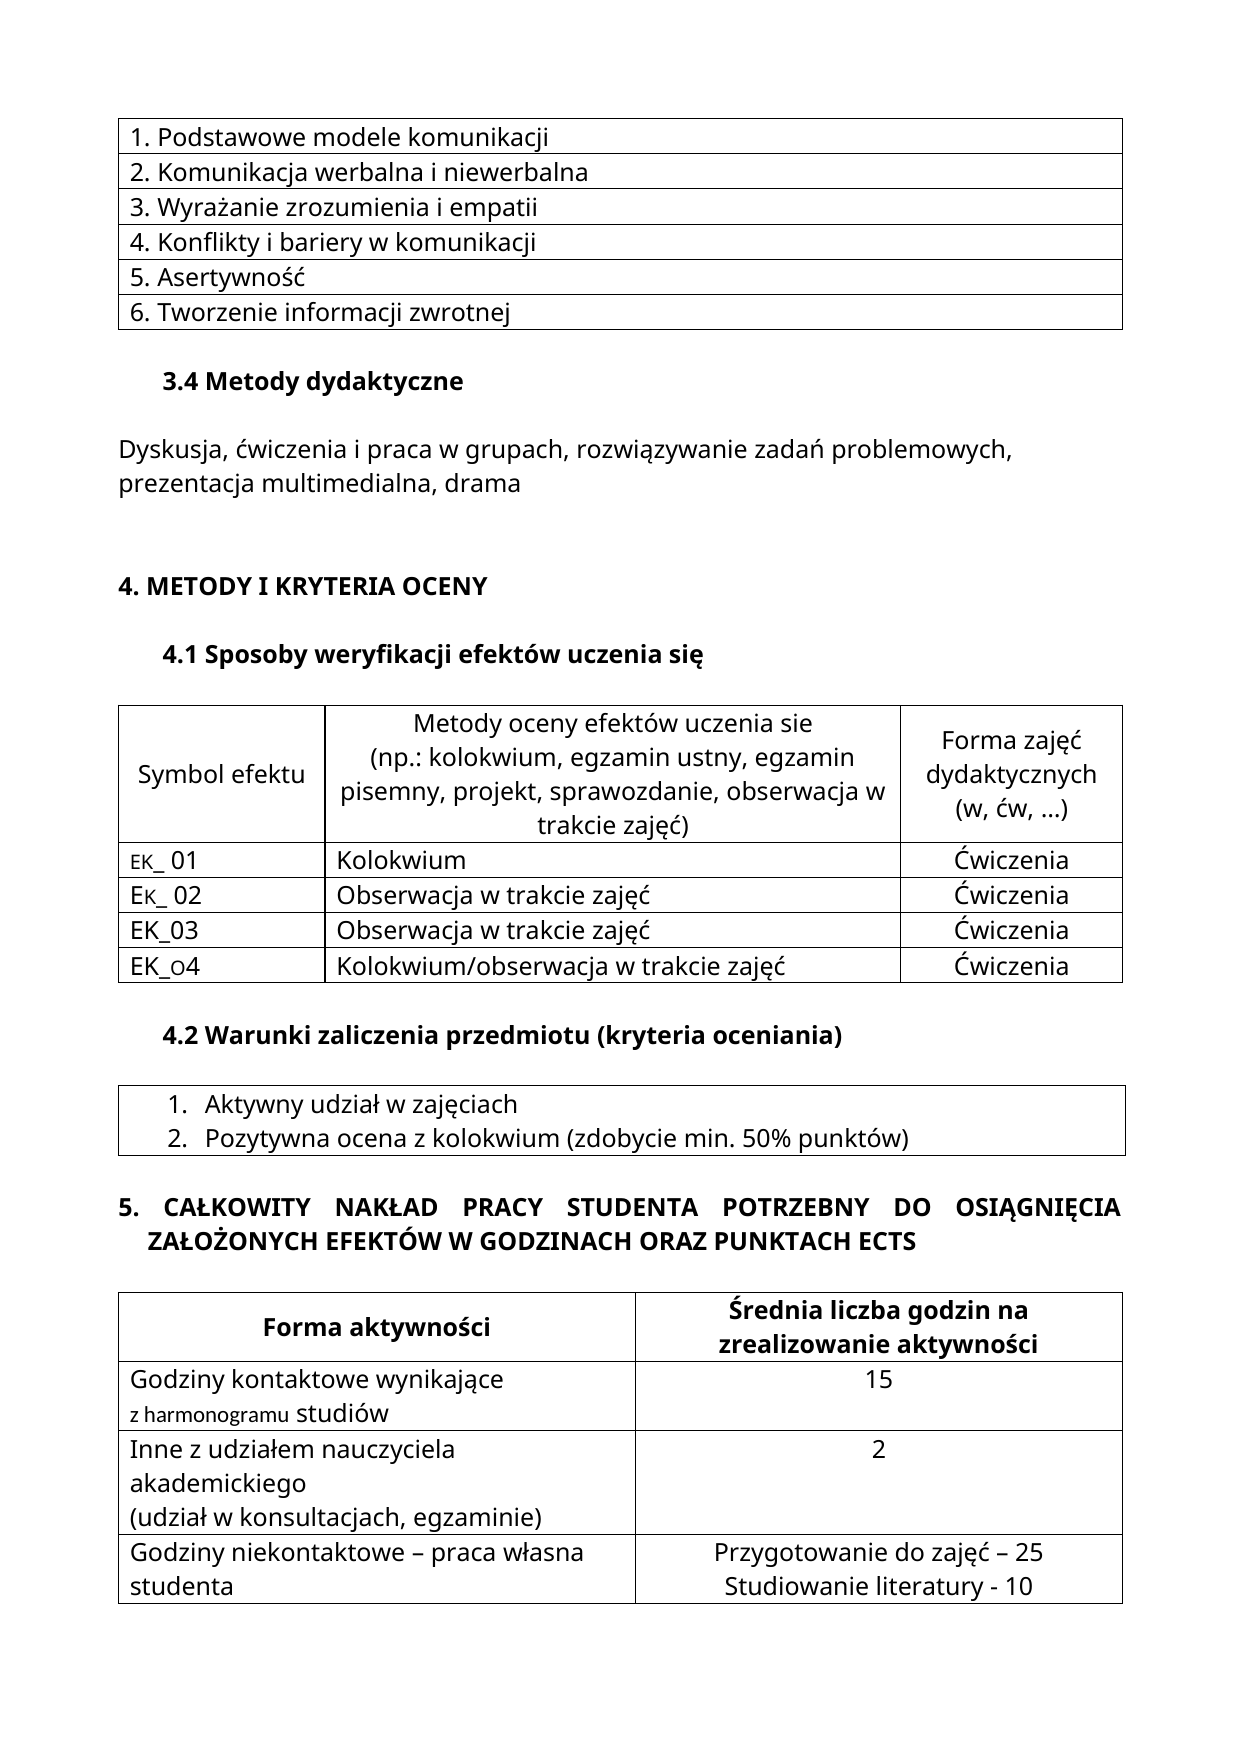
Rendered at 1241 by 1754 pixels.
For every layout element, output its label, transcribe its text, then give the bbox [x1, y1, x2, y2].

text 5. CAŁKOWITY NAKŁAD PRACY STUDENTA POTRZEBNY DO OSIĄGNIĘCIA ZAŁOŻONYCH EFEKTÓW W GODZINACH ORAZ PUNKTACH ECTS [118, 1190, 1122, 1258]
table_cell Kolokwium [326, 843, 900, 877]
table_header Aktywny udział w zajęciach Pozytywna ocena z kolokwium (zdobycie min. 50% punktów) [119, 1086, 1125, 1154]
table_cell Ćwiczenia [901, 878, 1122, 912]
table_cell 5. Asertywność [119, 260, 1122, 294]
text Dyskusja, ćwiczenia i praca w grupach, rozwiązywanie zadań problemowych, prezentacja multimedialna, drama [118, 432, 1122, 500]
table_cell EK_o4 [119, 948, 324, 982]
table_cell Ćwiczenia [901, 948, 1122, 982]
table_cell 2. Komunikacja werbalna i niewerbalna [119, 154, 1122, 188]
table_cell 2 [636, 1431, 1122, 1533]
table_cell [636, 1535, 1122, 1603]
table_cell Godziny kontaktowe wynikające z harmonogramu studiów [119, 1362, 635, 1430]
table_cell EK_03 [119, 913, 324, 947]
table_cell Obserwacja w trakcie zajęć [326, 913, 900, 947]
text 4.2 Warunki zaliczenia przedmiotu (kryteria oceniania) [162, 1017, 1122, 1051]
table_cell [119, 1535, 635, 1603]
text 4.1 Sposoby weryfikacji efektów uczenia się [162, 636, 1122, 670]
table_header Forma aktywności [119, 1293, 635, 1361]
table_header Metody oceny efektów uczenia sie (np.: kolokwium, egzamin ustny, egzamin pisemny, projekt, sprawozdanie, obserwacja w trakcie zajęć) [326, 706, 900, 842]
table_cell Ek_ 02 [119, 878, 324, 912]
table_header Symbol efektu [119, 706, 324, 842]
table_cell Obserwacja w trakcie zajęć [326, 878, 900, 912]
table_cell 4. Konflikty i bariery w komunikacji [119, 225, 1122, 258]
table_header Średnia liczba godzin na zrealizowanie aktywności [636, 1293, 1122, 1361]
text 4. METODY I KRYTERIA OCENY [118, 568, 1122, 602]
table_cell Inne z udziałem nauczyciela akademickiego (udział w konsultacjach, egzaminie) [119, 1431, 635, 1533]
table_cell 3. Wyrażanie zrozumienia i empatii [119, 189, 1122, 223]
table_cell Ćwiczenia [901, 843, 1122, 877]
table_cell Ćwiczenia [901, 913, 1122, 947]
table_cell ek_ 01 [119, 843, 324, 877]
table_cell 1. Podstawowe modele komunikacji [119, 119, 1122, 153]
text 3.4 Metody dydaktyczne [162, 364, 1122, 398]
table_cell 15 [636, 1362, 1122, 1430]
table_header Forma zajęć dydaktycznych (w, ćw, …) [901, 706, 1122, 842]
table_cell Kolokwium/obserwacja w trakcie zajęć [326, 948, 900, 982]
table_cell 6. Tworzenie informacji zwrotnej [119, 295, 1122, 329]
